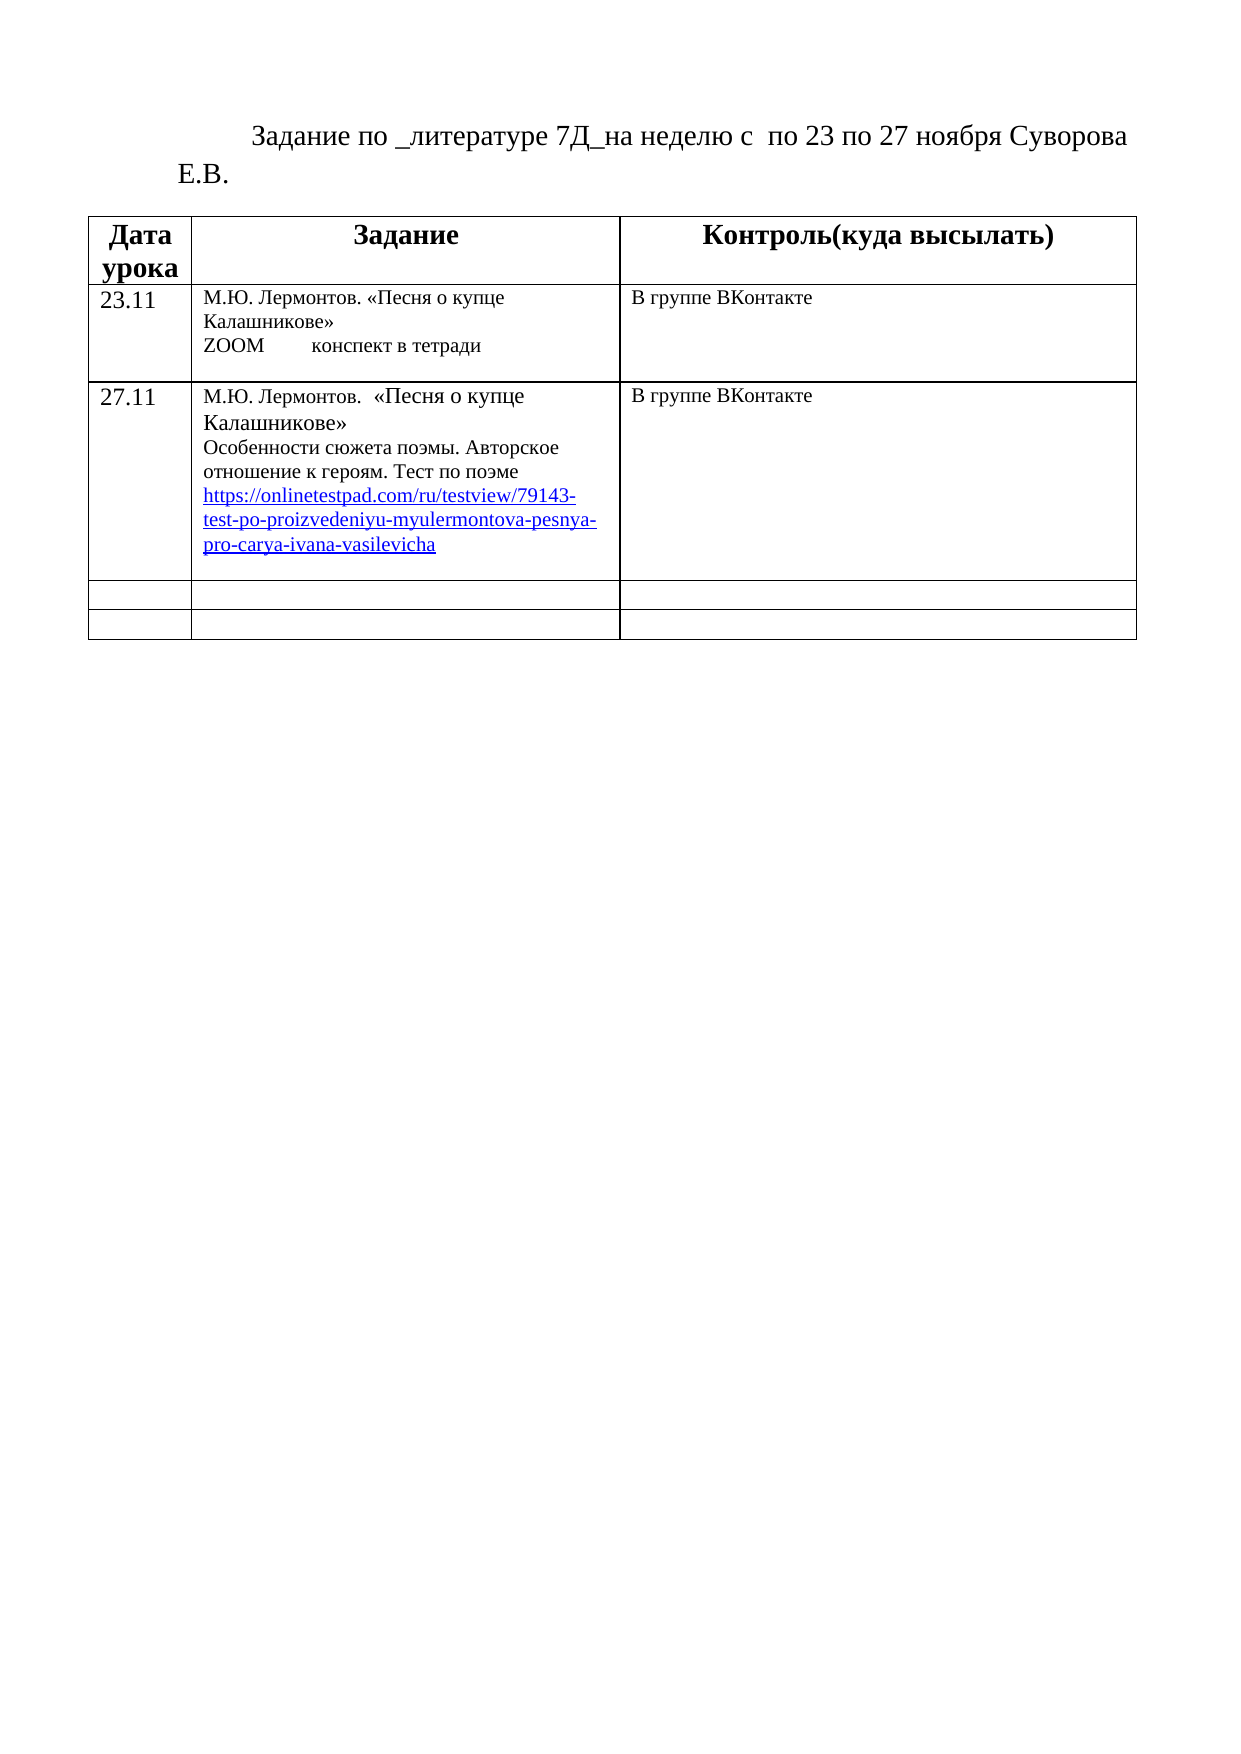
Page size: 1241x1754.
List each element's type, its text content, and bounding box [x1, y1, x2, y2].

table_cell В группе ВКонтакте [621, 383, 1136, 579]
table_cell [89, 610, 191, 639]
table_cell [192, 610, 619, 639]
table_cell 23.11 [89, 285, 191, 381]
text Задание по _литературе 7Д_на неделю с по 23 по 27 ноября Суворова Е.В. [177, 118, 1152, 190]
table_cell М.Ю. Лермонтов. «Песня о купце Калашникове» Особенности сюжета поэмы. Авторское отношение к героям. Тест по поэме https://onlinetestpad.com/ru/testview/79143-test-po-proizvedeniyu-myulermontova-pesnya-pro-carya-ivana-vasilevicha [192, 383, 619, 579]
table_cell [621, 581, 1136, 609]
table_cell [192, 581, 619, 609]
table_cell В группе ВКонтакте [621, 285, 1136, 381]
table_header Задание [192, 217, 619, 284]
table_cell [89, 581, 191, 609]
table_cell 27.11 [89, 383, 191, 579]
table_cell М.Ю. Лермонтов. «Песня о купце Калашникове» ZOOM конспект в тетради [192, 285, 619, 381]
table_header Дата урока [89, 217, 191, 284]
table_cell [621, 610, 1136, 639]
table_header Контроль(куда высылать) [621, 217, 1136, 284]
